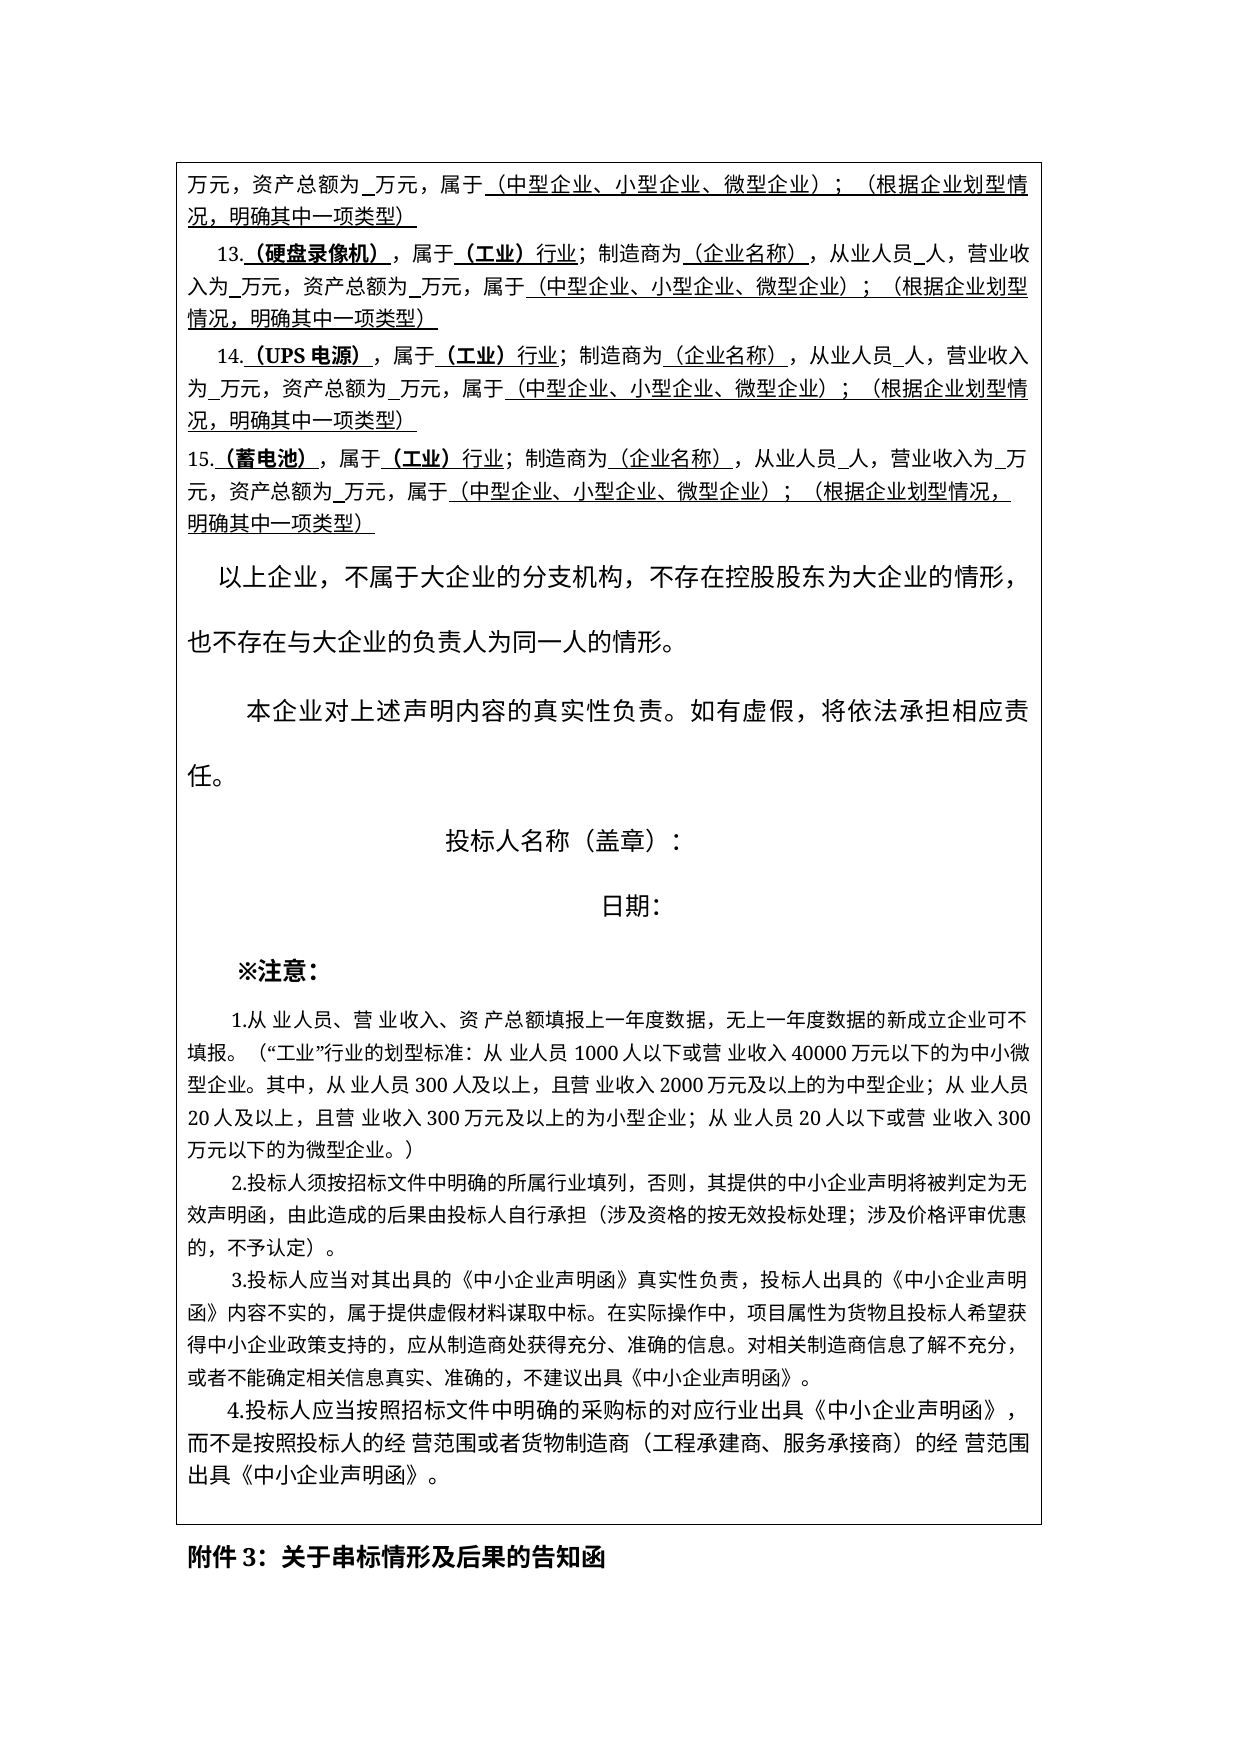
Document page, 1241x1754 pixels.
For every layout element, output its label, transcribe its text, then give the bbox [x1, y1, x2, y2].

text 附件3：关于串标情形及后果的告知函 [187, 1525, 1053, 1590]
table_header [177, 163, 1041, 1524]
